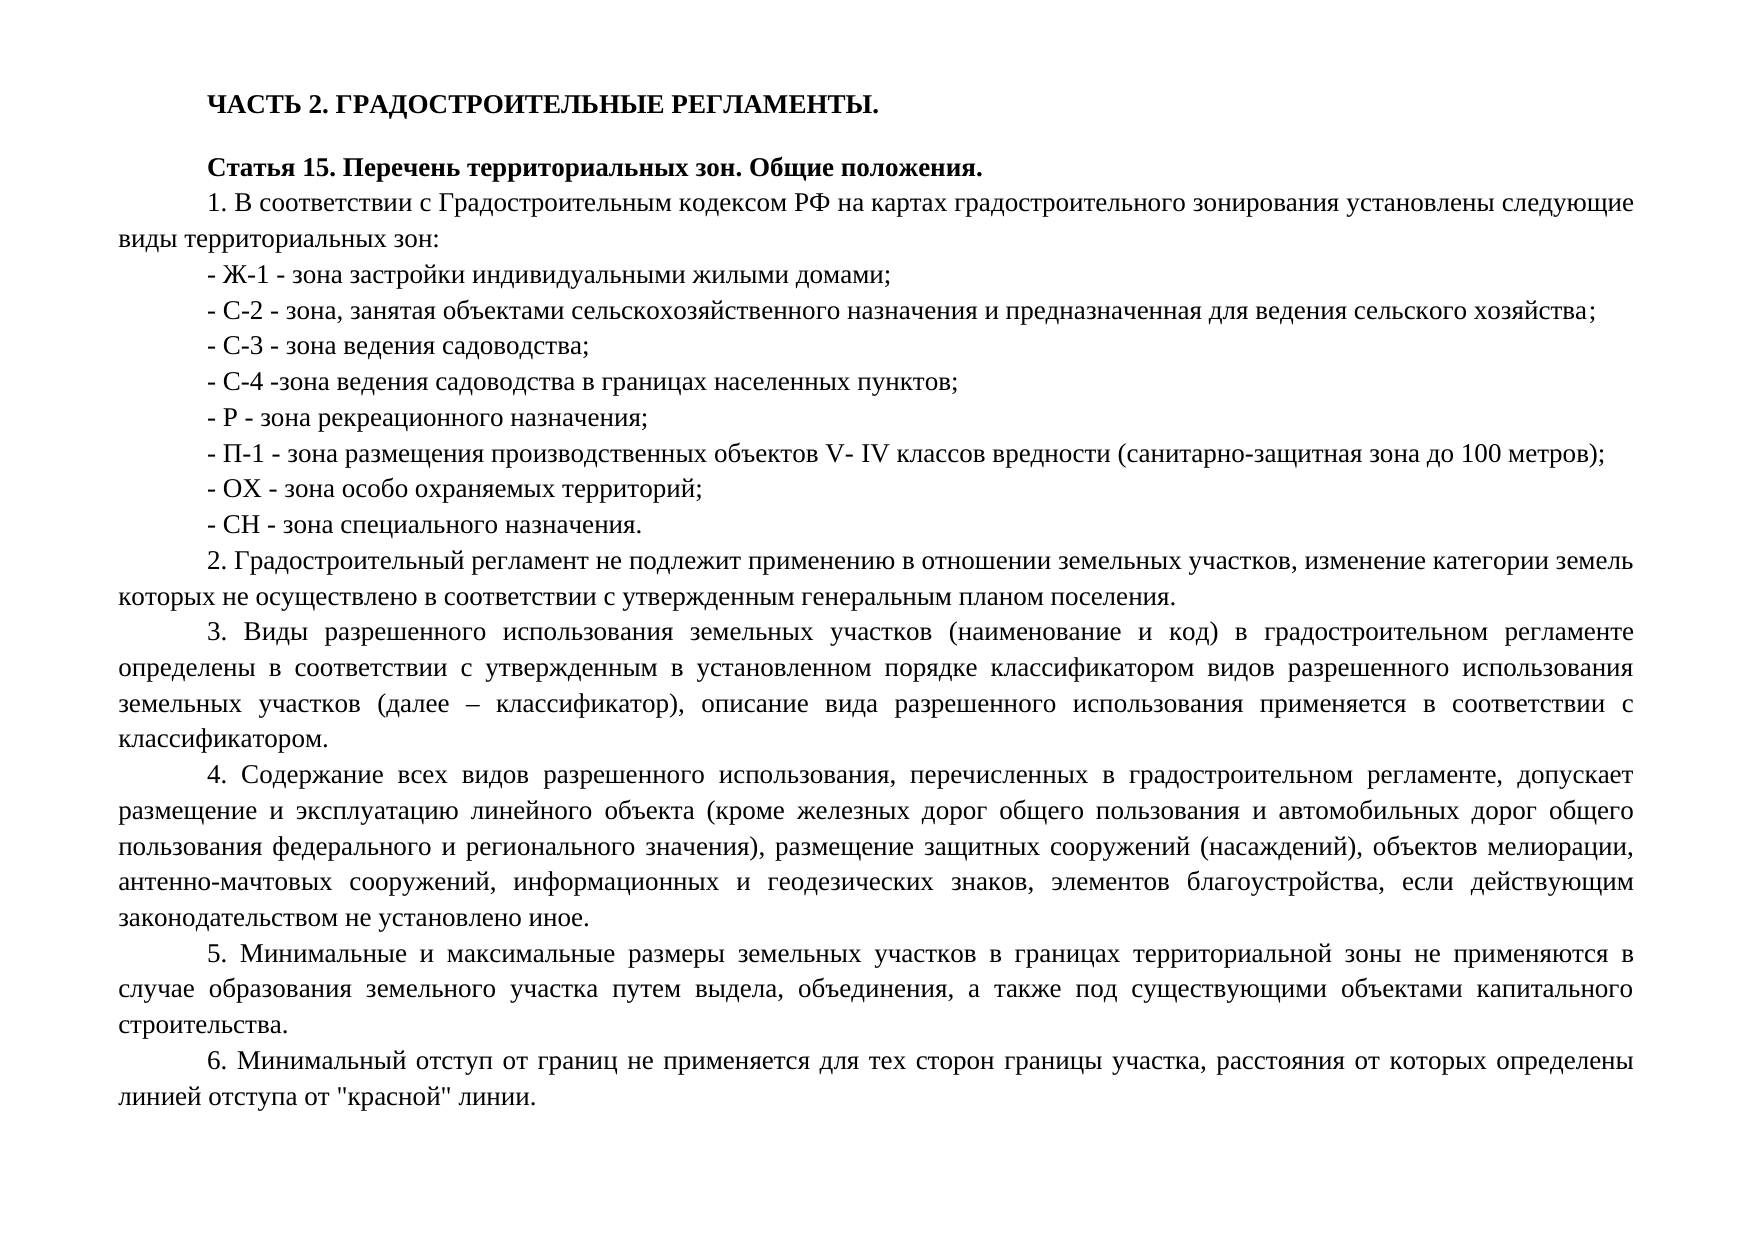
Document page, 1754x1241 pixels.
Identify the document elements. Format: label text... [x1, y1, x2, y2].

text ЧАСТЬ 2. ГРАДОСТРОИТЕЛЬНЫЕ РЕГЛАМЕНТЫ. [118, 88, 1636, 120]
text - С-2 - зона, занятая объектами сельскохозяйственного назначения и предназначенная для ведения сельского хозяйства; [118, 294, 1636, 325]
text 3. Виды разрешенного использования земельных участков (наименование и код) в градостроительном регламенте определены в соответствии с утвержденным в установленном порядке классификатором видов разрешенного использования земельных участков (далее – классификатор), описание вида разрешенного использования применяется в соответствии с классификатором. [118, 615, 1636, 754]
text - С-3 - зона ведения садоводства; [118, 329, 1636, 361]
text 2. Градостроительный регламент не подлежит применению в отношении земельных участков, изменение категории земель которых не осуществлено в соответствии с утвержденным генеральным планом поселения. [118, 544, 1636, 611]
text 4. Содержание всех видов разрешенного использования, перечисленных в градостроительном регламенте, допускает размещение и эксплуатацию линейного объекта (кроме железных дорог общего пользования и автомобильных дорог общего пользования федерального и регионального значения), размещение защитных сооружений (насаждений), объектов мелиорации, антенно-мачтовых сооружений, информационных и геодезических знаков, элементов благоустройства, если действующим законодательством не установлено иное. [118, 758, 1636, 932]
text - Р - зона рекреационного назначения; [118, 401, 1636, 432]
text 5. Минимальные и максимальные размеры земельных участков в границах территориальной зоны не применяются в случае образования земельного участка путем выдела, объединения, а также под существующими объектами капитального строительства. [118, 937, 1636, 1039]
text 6. Минимальный отступ от границ не применяется для тех сторон границы участка, расстояния от которых определены линией отступа от "красной" линии. [118, 1044, 1636, 1111]
text - СН - зона специального назначения. [118, 508, 1636, 539]
text - П-1 - зона размещения производственных объектов V- IV классов вредности (санитарно-защитная зона до 100 метров); [118, 437, 1636, 468]
text - С-4 -зона ведения садоводства в границах населенных пунктов; [118, 365, 1636, 396]
text 1. В соответствии с Градостроительным кодексом РФ на картах градостроительного зонирования установлены следующие виды территориальных зон: [118, 187, 1636, 253]
text - ОХ - зона особо охраняемых территорий; [118, 472, 1636, 503]
text Статья 15. Перечень территориальных зон. Общие положения. [118, 151, 1636, 182]
text - Ж-1 - зона застройки индивидуальными жилыми домами; [118, 258, 1636, 289]
